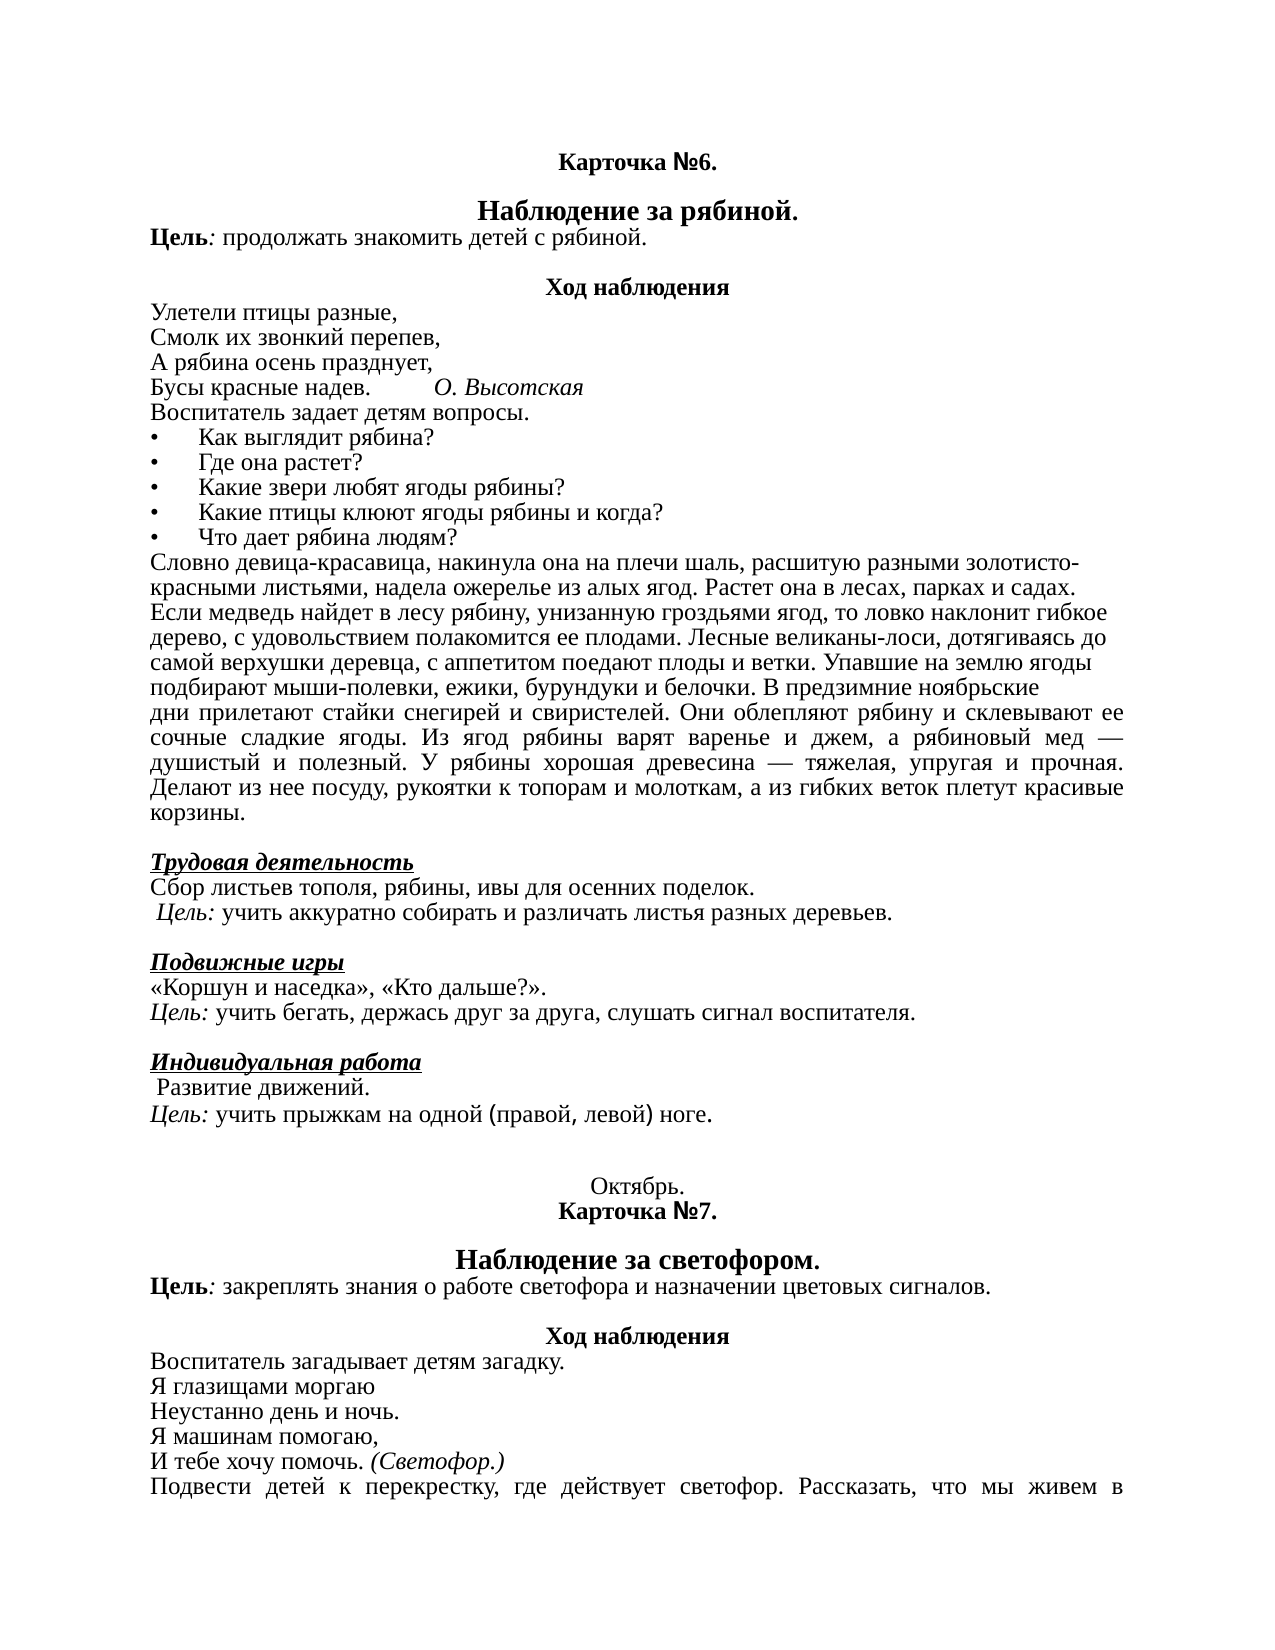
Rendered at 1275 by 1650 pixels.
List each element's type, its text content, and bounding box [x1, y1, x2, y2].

text Октябрь. [150, 1174, 1125, 1199]
text Ход наблюдения [150, 275, 1125, 300]
list Где она растет? [150, 450, 1125, 475]
text Бусы красные надев. О. Высотская [150, 375, 1125, 400]
list Как выглядит рябина? [150, 425, 1125, 450]
list Что дает рябина людям? [150, 525, 1125, 550]
text Цель: учить аккуратно собирать и различать листья разных деревьев. [150, 900, 1125, 925]
text Карточка №7. [150, 1199, 1125, 1224]
text Индивидуальная работа [150, 1050, 1125, 1075]
text Цель: учить прыжкам на одной (правой, левой) ноге. [150, 1100, 1125, 1129]
list Какие звери любят ягоды рябины? [150, 475, 1125, 500]
text Цель: закреплять знания о работе светофора и назначении цветовых сигналов. [150, 1274, 1125, 1299]
text Улетели птицы разные, [150, 300, 1125, 325]
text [150, 1474, 1125, 1499]
text Я глазищами моргаю [150, 1374, 1125, 1399]
text Смолк их звонкий перепев, [150, 325, 1125, 350]
text Подвижные игры [150, 950, 1125, 975]
text Сбор листьев тополя, рябины, ивы для осенних поделок. [150, 875, 1125, 900]
text А рябина осень празднует, [150, 350, 1125, 375]
text Словно девица-красавица, накинула она на плечи шаль, расшитую разными золотисто-красными листьями, надела ожерелье из алых ягод. Растет она в лесах, парках и садах. Если медведь найдет в лесу рябину, унизанную гроздьями ягод, то ловко наклонит гибкое дерево, с удовольствием полакомится ее плодами. Лесные великаны-лоси, дотягиваясь до самой верхушки деревца, с аппетитом поедают плоды и ветки. Упавшие на землю ягоды подбирают мыши-полевки, ежики, бурундуки и белочки. В предзимние ноябрьские [150, 550, 1125, 700]
text Воспитатель загадывает детям загадку. [150, 1349, 1125, 1374]
text Цель: учить бегать, держась друг за друга, слушать сигнал воспитателя. [150, 1000, 1125, 1025]
text Наблюдение за светофором. [740, 1249, 1125, 1274]
text Воспитатель задает детям вопросы. [150, 400, 1125, 425]
text Ход наблюдения [150, 1324, 1125, 1349]
text Цель: продолжать знакомить детей с рябиной. [150, 225, 1125, 250]
text Карточка №6. [150, 150, 1125, 175]
text Я машинам помогаю, [150, 1424, 1125, 1449]
text Наблюдение за светофором. [150, 1249, 736, 1274]
text Наблюдение за рябиной. [150, 200, 1125, 225]
text Неустанно день и ночь. [150, 1399, 1125, 1424]
text Развитие движений. [150, 1075, 1125, 1100]
text И тебе хочу помочь. (Светофор.) [150, 1449, 1125, 1474]
list Какие птицы клюют ягоды рябины и когда? [150, 500, 1125, 525]
text дни прилетают стайки снегирей и свиристелей. Они облепляют рябину и склевывают ее сочные сладкие ягоды. Из ягод рябины варят варенье и джем, а рябиновый мед — душистый и полезный. У рябины хорошая древесина — тяжелая, упругая и прочная. Делают из нее посуду, рукоятки к топорам и молоткам, а из гибких веток плетут красивые корзины. [150, 700, 1125, 825]
text «Коршун и наседка», «Кто дальше?». [150, 975, 1125, 1000]
text Трудовая деятельность [150, 850, 1125, 875]
